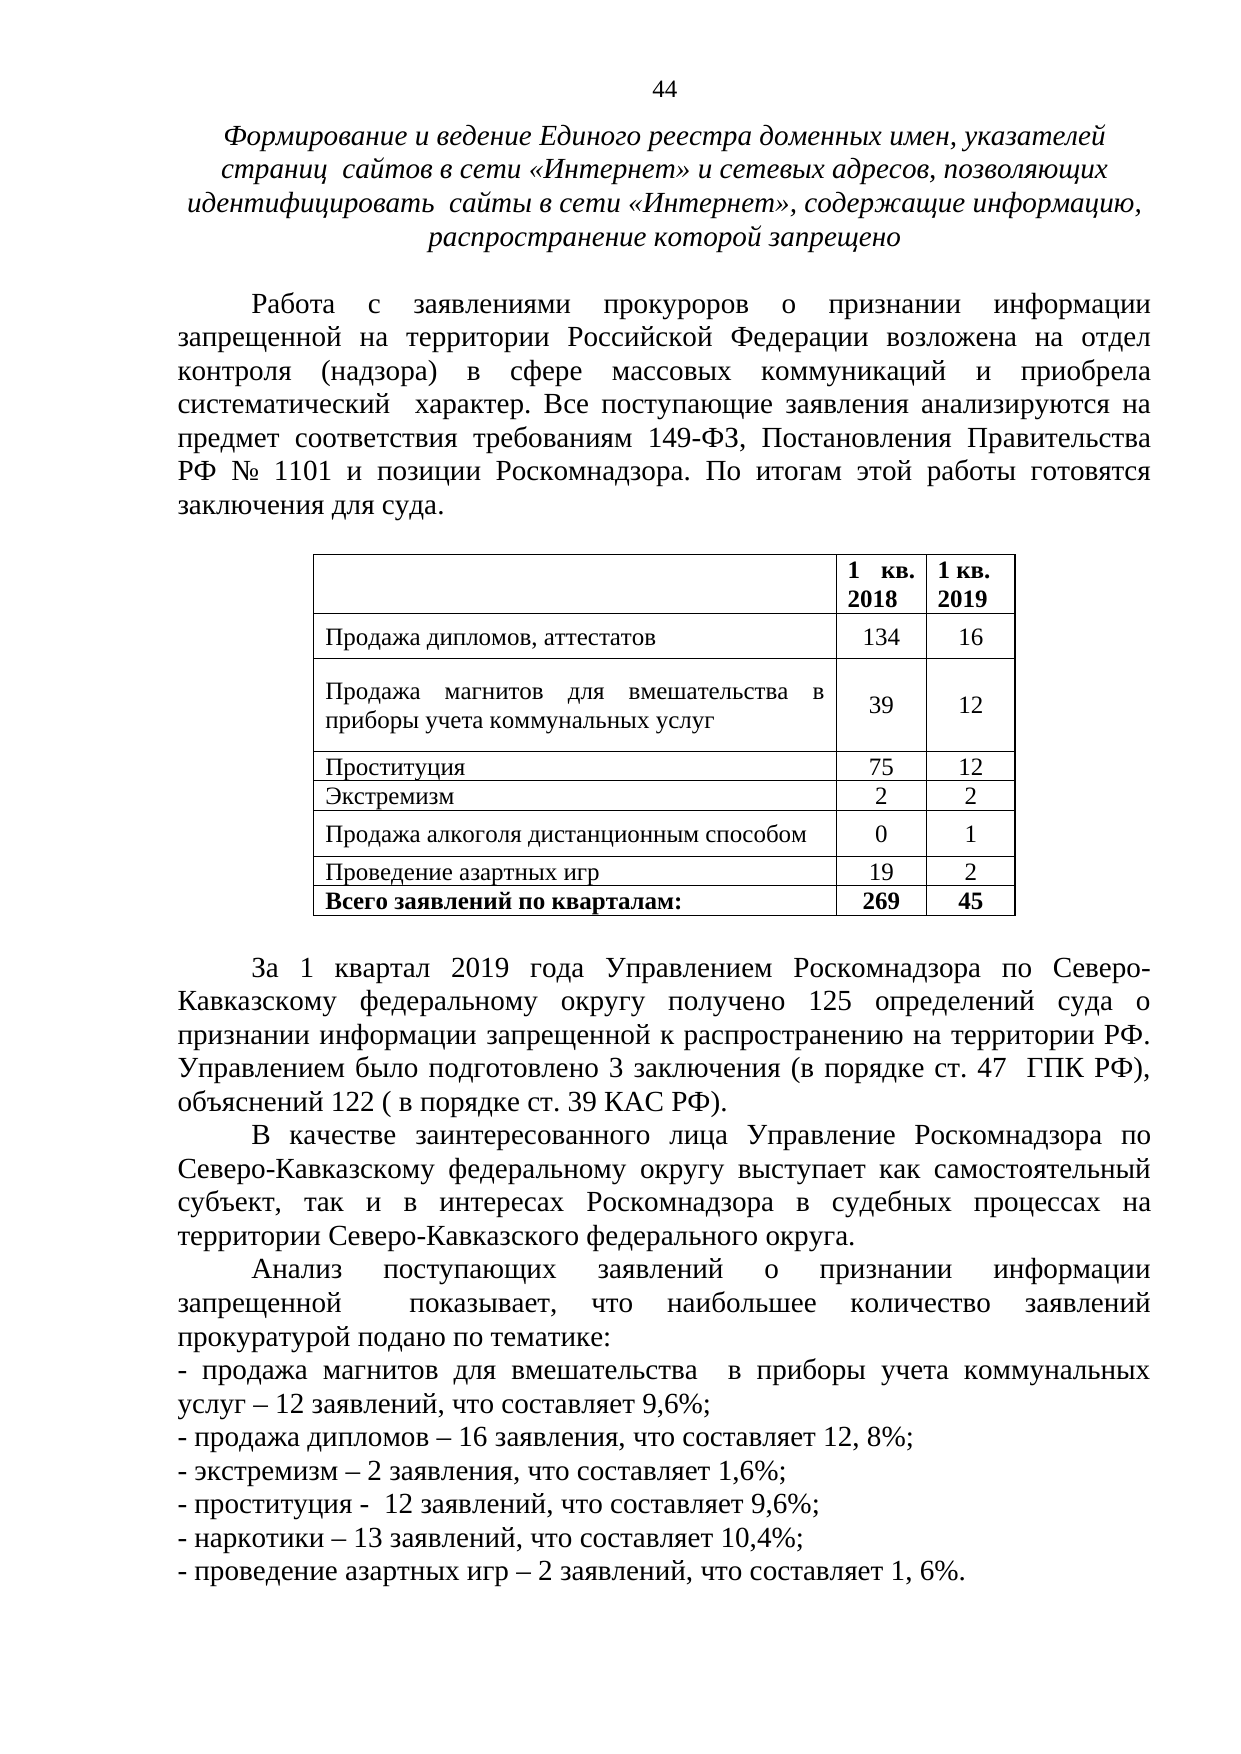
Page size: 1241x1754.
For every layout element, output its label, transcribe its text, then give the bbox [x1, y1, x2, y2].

text - экстремизм – 2 заявления, что составляет 1,6%; [177, 1453, 1152, 1486]
text В качестве заинтересованного лица Управление Роскомнадзора по Северо-Кавказскому федеральному округу выступает как самостоятельный субъект, так и в интересах Роскомнадзора в судебных процессах на территории Северо-Кавказского федерального округа. [177, 1117, 1152, 1252]
text - продажа магнитов для вмешательства в приборы учета коммунальных услуг – 12 заявлений, что составляет 9,6%; [177, 1352, 1152, 1419]
table_cell 45 [927, 886, 1014, 915]
table_header [314, 555, 836, 613]
table_cell 39 [837, 659, 926, 751]
table_cell 75 [837, 752, 926, 780]
text - наркотики – 13 заявлений, что составляет 10,4%; [177, 1520, 1152, 1553]
table_cell 134 [837, 614, 926, 658]
text - продажа дипломов – 16 заявления, что составляет 12, 8%; [177, 1419, 1152, 1453]
table_cell 12 [927, 659, 1014, 751]
table_cell Проституция [314, 752, 836, 780]
text - проституция - 12 заявлений, что составляет 9,6%; [177, 1486, 1152, 1520]
table_cell Продажа дипломов, аттестатов [314, 614, 836, 658]
table_cell 2 [927, 857, 1014, 885]
table_cell 16 [927, 614, 1014, 658]
text Формирование и ведение Единого реестра доменных имен, указателей страниц сайтов в сети «Интернет» и сетевых адресов, позволяющих идентифицировать сайты в сети «Интернет», содержащие информацию, распространение которой запрещено [177, 118, 1152, 252]
table_header 1 кв. 2018 [837, 555, 926, 613]
table_cell Продажа магнитов для вмешательства в приборы учета коммунальных услуг [314, 659, 836, 751]
text За 1 квартал 2019 года Управлением Роскомнадзора по Северо-Кавказскому федеральному округу получено 125 определений суда о признании информации запрещенной к распространению на территории РФ. Управлением было подготовлено 3 заключения (в порядке ст. 47 ГПК РФ), объяснений 122 ( в порядке ст. 39 КАС РФ). [177, 950, 1152, 1117]
table_cell 19 [837, 857, 926, 885]
text - проведение азартных игр – 2 заявлений, что составляет 1, 6%. [177, 1553, 1152, 1587]
table_cell 0 [837, 811, 926, 856]
table_cell 12 [927, 752, 1014, 780]
table_cell Экстремизм [314, 781, 836, 810]
text Работа с заявлениями прокуроров о признании информации запрещенной на территории Российской Федерации возложена на отдел контроля (надзора) в сфере массовых коммуникаций и приобрела систематический характер. Все поступающие заявления анализируются на предмет соответствия требованиям 149-ФЗ, Постановления Правительства РФ № 1101 и позиции Роскомнадзора. По итогам этой работы готовятся заключения для суда. [177, 286, 1152, 521]
table_cell Проведение азартных игр [314, 857, 836, 885]
table_cell 1 [927, 811, 1014, 856]
table_cell Продажа алкоголя дистанционным способом [314, 811, 836, 856]
table_cell 269 [837, 886, 926, 915]
table_cell 2 [927, 781, 1014, 810]
table_header 1 кв. 2019 [927, 555, 1014, 613]
table_cell 2 [837, 781, 926, 810]
text Анализ поступающих заявлений о признании информации запрещенной показывает, что наибольшее количество заявлений прокуратурой подано по тематике: [177, 1252, 1152, 1352]
table_cell Всего заявлений по кварталам: [314, 886, 836, 915]
